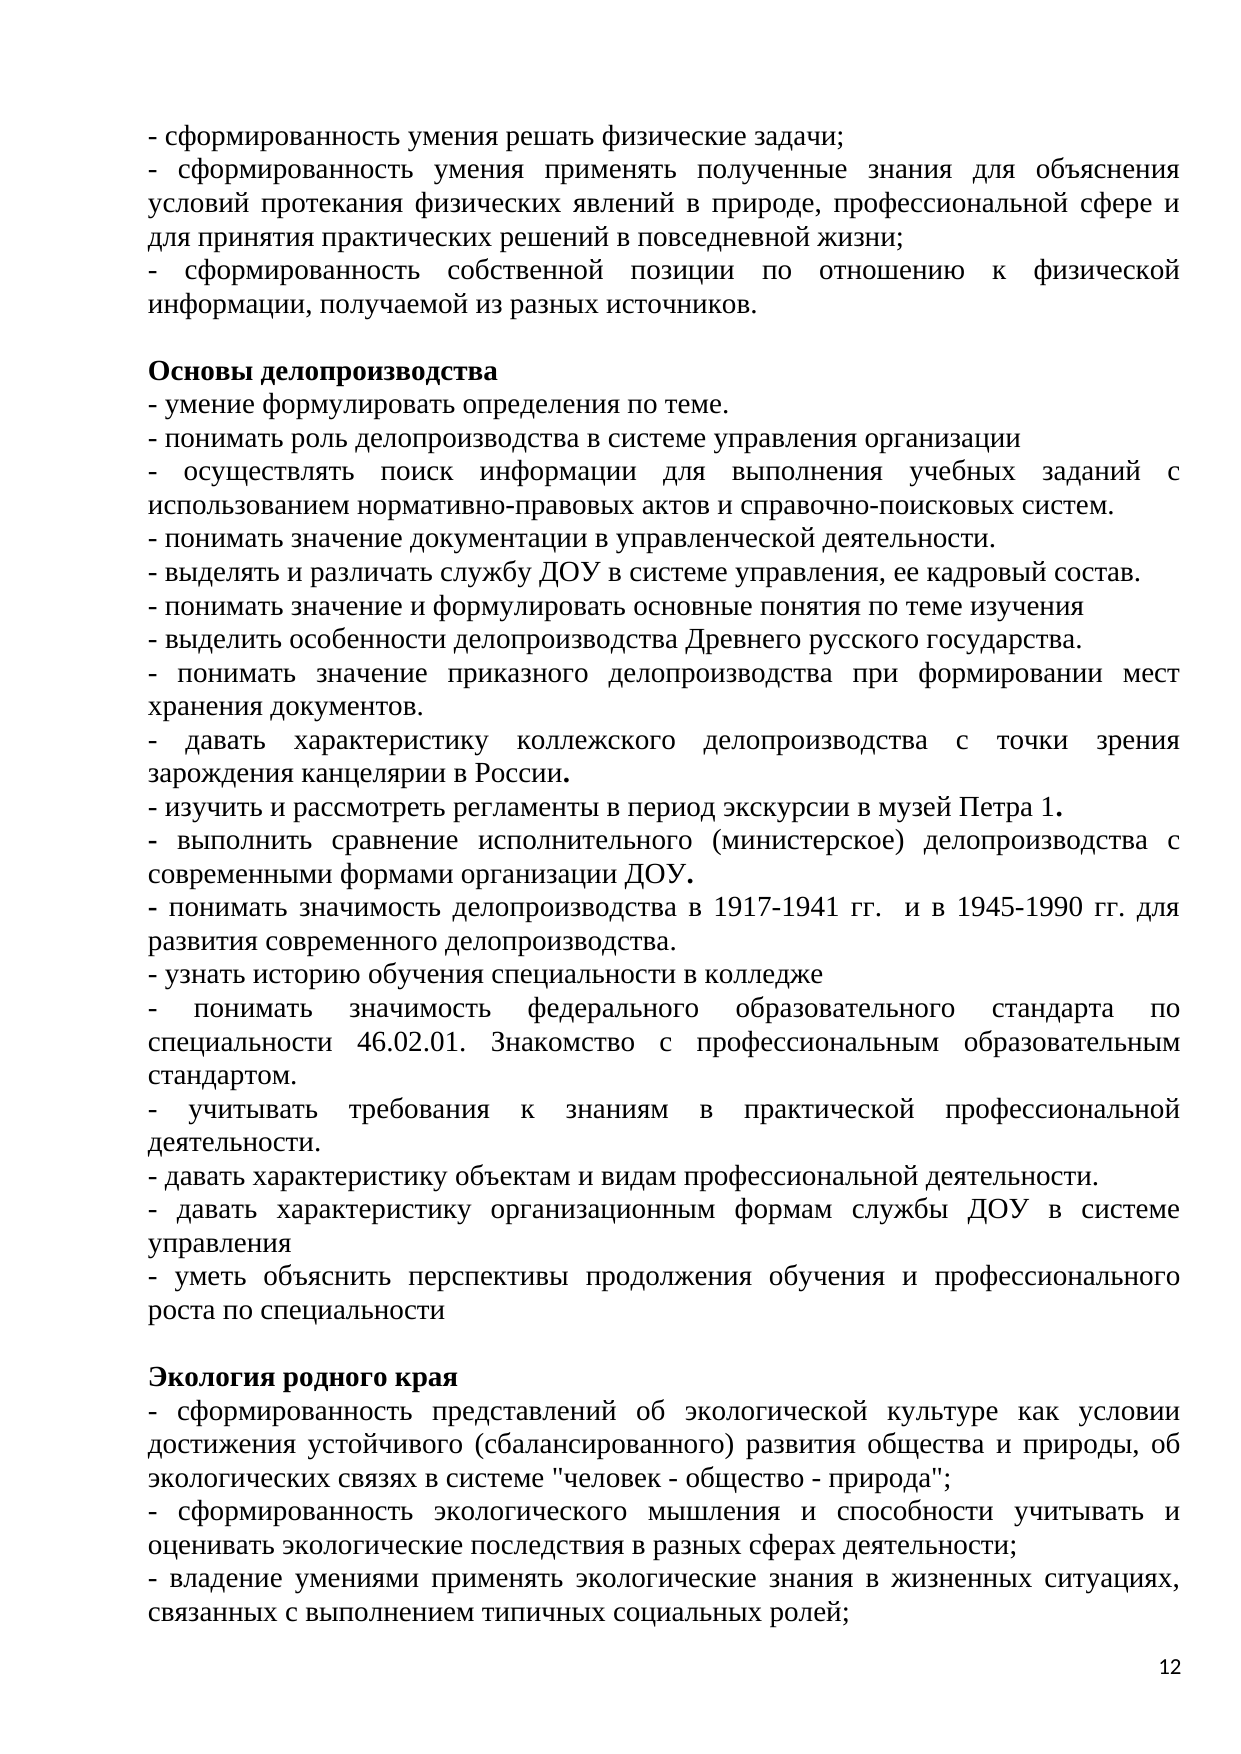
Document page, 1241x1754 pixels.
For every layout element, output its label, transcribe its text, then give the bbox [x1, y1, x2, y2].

text - понимать значение и формулировать основные понятия по теме изучения [148, 588, 1181, 621]
text Основы делопроизводства [148, 353, 1181, 386]
text - узнать историю обучения специальности в колледже [148, 957, 1181, 990]
text - понимать значимость делопроизводства в 1917-1941 гг. и в 1945-1990 гг. для развития современного делопроизводства. [148, 889, 1181, 957]
text - учитывать требования к знаниям в практической профессиональной деятельности. [148, 1091, 1181, 1158]
text - давать характеристику организационным формам службы ДОУ в системе управления [148, 1191, 1181, 1258]
text - понимать значимость федерального образовательного стандарта по специальности 46.02.01. Знакомство с профессиональным образовательным стандартом. [148, 990, 1181, 1091]
text - понимать роль делопроизводства в системе управления организации [148, 420, 1181, 453]
text - выделить особенности делопроизводства Древнего русского государства. [148, 621, 1181, 655]
text - уметь объяснить перспективы продолжения обучения и профессионального роста по специальности [148, 1258, 1181, 1326]
text - сформированность собственной позиции по отношению к физической информации, получаемой из разных источников. [148, 252, 1181, 319]
text - сформированность умения решать физические задачи; [148, 118, 1181, 152]
text - понимать значение документации в управленческой деятельности. [148, 521, 1181, 554]
text - сформированность умения применять полученные знания для объяснения условий протекания физических явлений в природе, профессиональной сфере и для принятия практических решений в повседневной жизни; [148, 152, 1181, 252]
text - сформированность экологического мышления и способности учитывать и оценивать экологические последствия в разных сферах деятельности; [148, 1493, 1181, 1560]
text Экология родного края [148, 1359, 1181, 1393]
text - выполнить сравнение исполнительного (министерское) делопроизводства с современными формами организации ДОУ. [148, 822, 1181, 889]
text - владение умениями применять экологические знания в жизненных ситуациях, связанных с выполнением типичных социальных ролей; [148, 1560, 1181, 1627]
text - давать характеристику коллежского делопроизводства с точки зрения зарождения канцелярии в России. [148, 722, 1181, 789]
text - выделять и различать службу ДОУ в системе управления, ее кадровый состав. [148, 554, 1181, 588]
text - понимать значение приказного делопроизводства при формировании мест хранения документов. [148, 655, 1181, 722]
text - осуществлять поиск информации для выполнения учебных заданий с использованием нормативно-правовых актов и справочно-поисковых систем. [148, 453, 1181, 521]
text - сформированность представлений об экологической культуре как условии достижения устойчивого (сбалансированного) развития общества и природы, об экологических связях в системе "человек - общество - природа"; [148, 1393, 1181, 1493]
text - давать характеристику объектам и видам профессиональной деятельности. [148, 1158, 1181, 1191]
text - изучить и рассмотреть регламенты в период экскурсии в музей Петра 1. [148, 789, 1181, 822]
text - умение формулировать определения по теме. [148, 386, 1181, 420]
